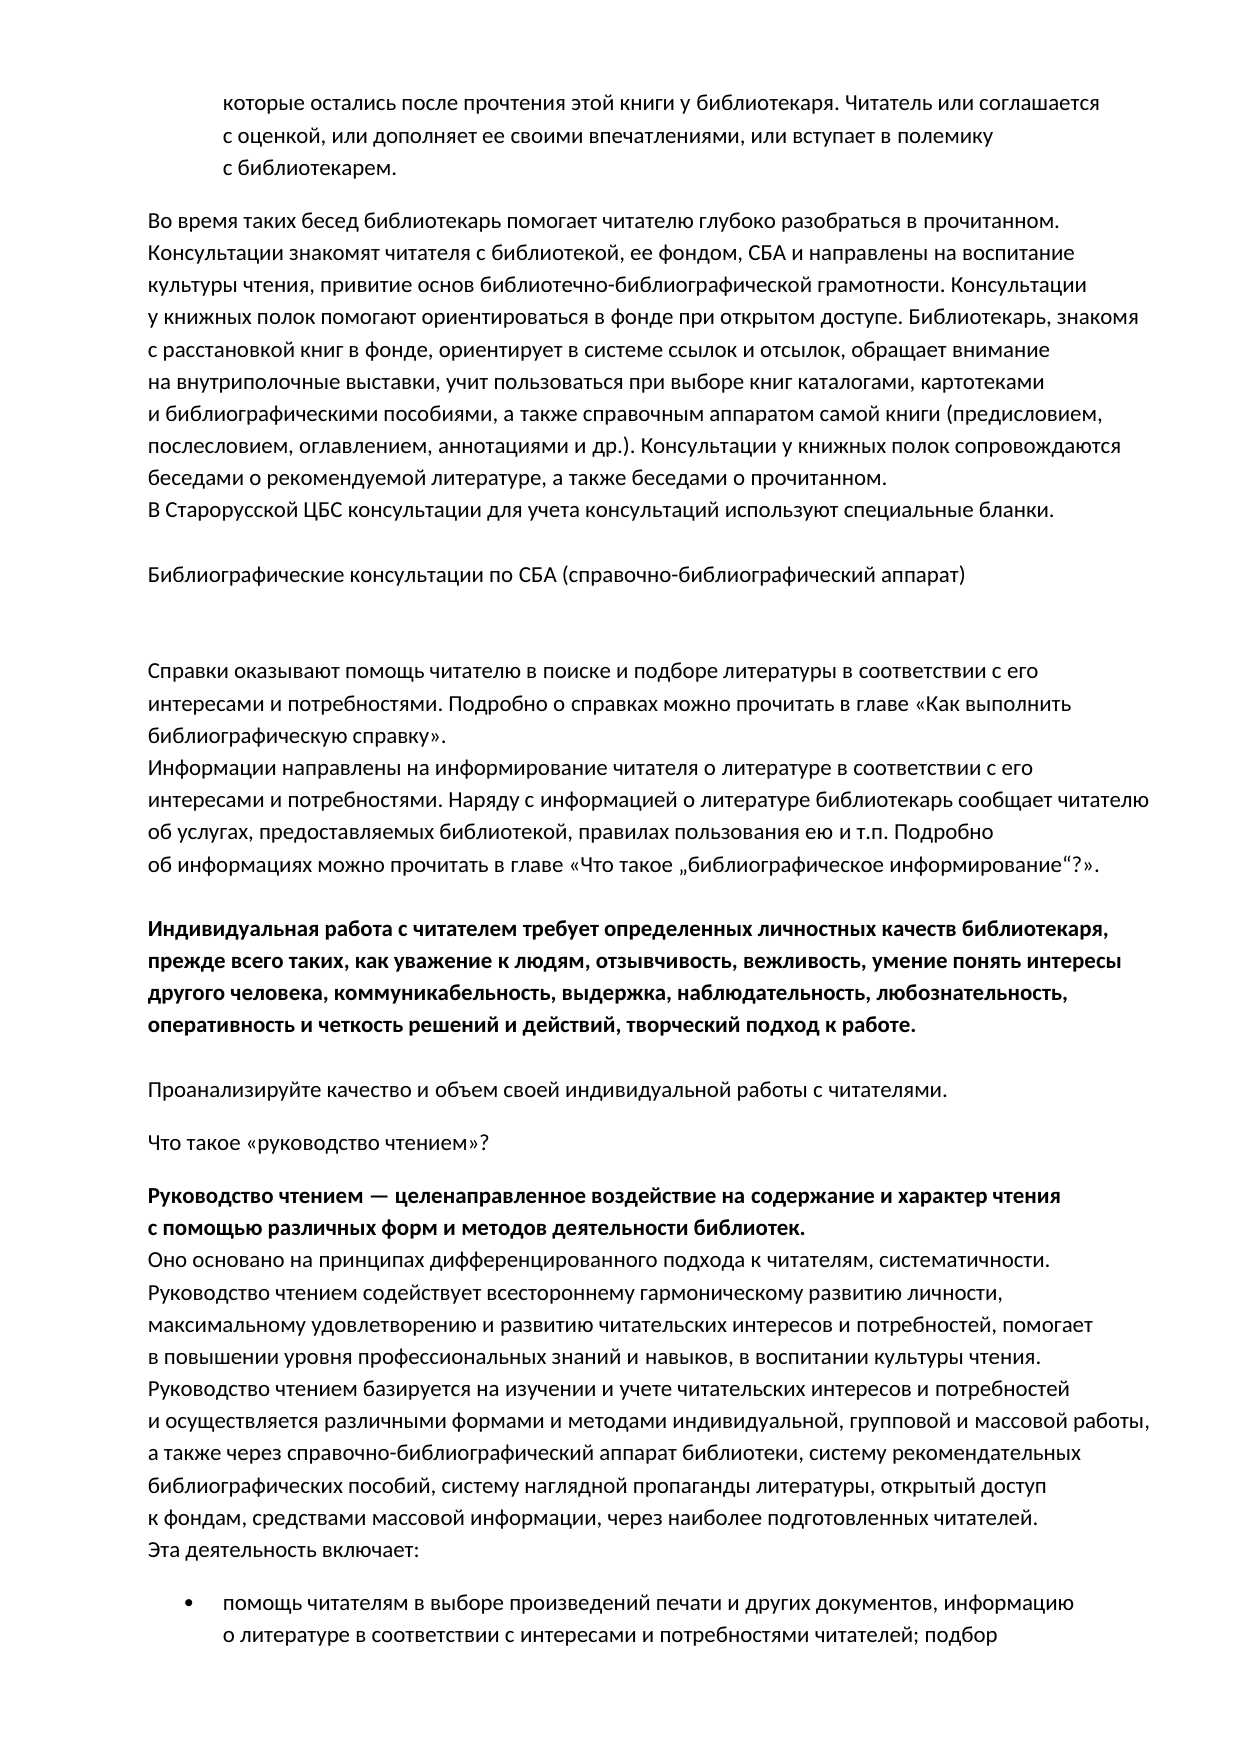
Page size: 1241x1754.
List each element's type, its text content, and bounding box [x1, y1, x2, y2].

text Руководство чтением — целенаправленное воздействие на содержание и характер чтения с помощью различных форм и методов деятельности библиотек. Оно основано на принципах дифференцированного подхода к читателям, систематичности. Руководство чтением содействует всестороннему гармоническому развитию личности, максимальному удовлетворению и развитию читательских интересов и потребностей, помогает в повышении уровня профессиональных знаний и навыков, в воспитании культуры чтения. Руководство чтением базируется на изучении и учете читательских интересов и потребностей и осуществляется различными формами и методами индивидуальной, групповой и массовой работы, а также через справочно-библиографический аппарат библиотеки, систему рекомендательных библиографических пособий, систему наглядной пропаганды литературы, открытый доступ к фондам, средствами массовой информации, через наиболее подготовленных читателей. Эта деятельность включает: [148, 1181, 1152, 1563]
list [185, 88, 1152, 181]
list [185, 1588, 1152, 1648]
text Что такое «руководство чтением»? [148, 1128, 1152, 1156]
text Во время таких бесед библиотекарь помогает читателю глубоко разобраться в прочитанном. Консультации знакомят читателя с библиотекой, ее фондом, СБА и направлены на воспитание культуры чтения, привитие основ библиотечно-библиографической грамотности. Консультации у книжных полок помогают ориентироваться в фонде при открытом доступе. Библиотекарь, знакомя с расстановкой книг в фонде, ориентирует в системе ссылок и отсылок, обращает внимание на внутриполочные выставки, учит пользоваться при выборе книг каталогами, картотеками и библиографическими пособиями, а также справочным аппаратом самой книги (предисловием, послесловием, оглавлением, аннотациями и др.). Консультации у книжных полок сопровождаются беседами о рекомендуемой литературе, а также беседами о прочитанном. В Старорусской ЦБС консультации для учета консультаций используют специальные бланки. Библиографические консультации по СБА (справочно-библиографический аппарат) Справки оказывают помощь читателю в поиске и подборе литературы в соответствии с его интересами и потребностями. Подробно о справках можно прочитать в главе «Как выполнить библиографическую справку». Информации направлены на информирование читателя о литературе в соответствии с его интересами и потребностями. Наряду с информацией о литературе библиотекарь сообщает читателю об услугах, предоставляемых библиотекой, правилах пользования ею и т.п. Подробно об информациях можно прочитать в главе «Что такое „библиографическое информирование“?». Индивидуальная работа с читателем требует определенных личностных качеств библиотекаря, прежде всего таких, как уважение к людям, отзывчивость, вежливость, умение понять интересы другого человека, коммуникабельность, выдержка, наблюдательность, любознательность, оперативность и четкость решений и действий, творческий подход к работе. Проанализируйте качество и объем своей индивидуальной работы с читателями. [148, 206, 1152, 1103]
